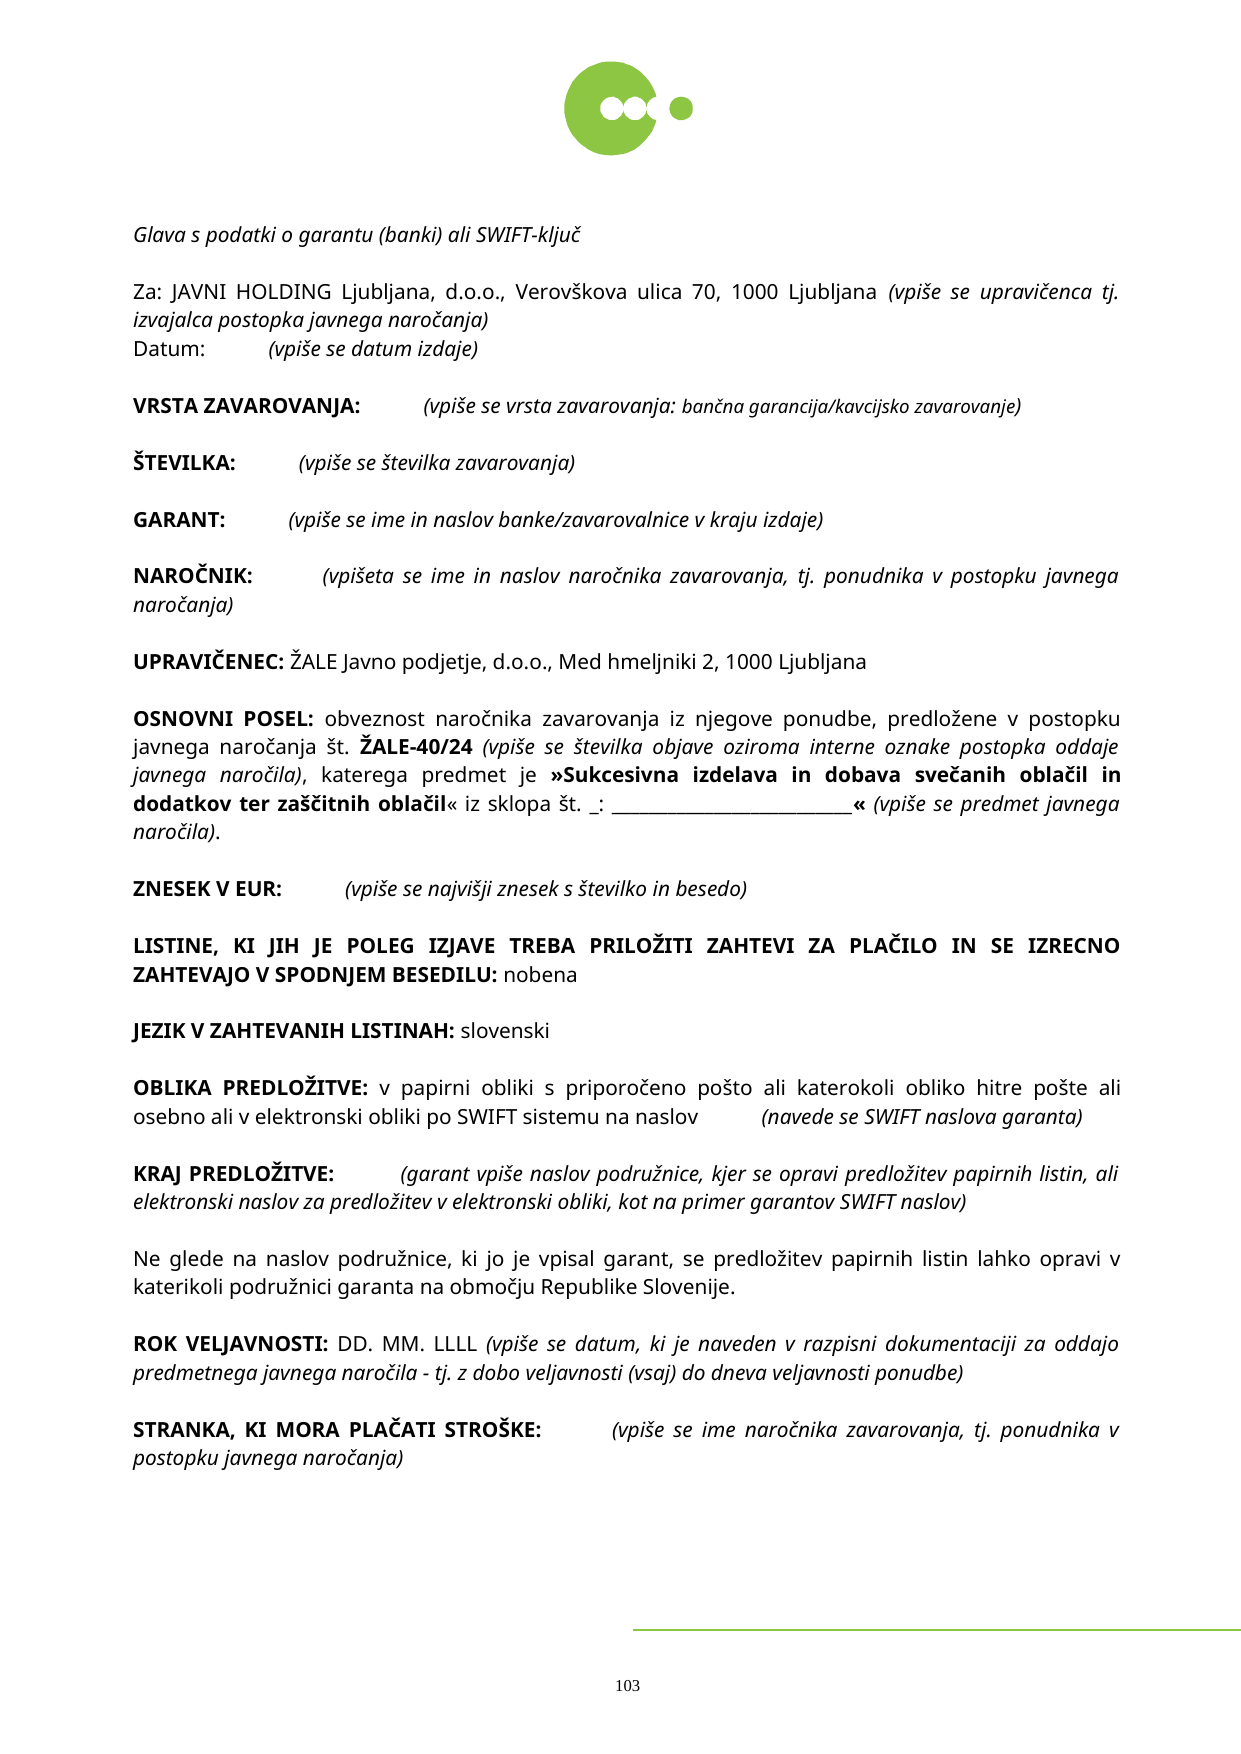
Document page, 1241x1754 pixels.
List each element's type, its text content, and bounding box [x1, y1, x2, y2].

text ZNESEK V EUR: (vpiše se najvišji znesek s številko in besedo) [133, 874, 1122, 903]
text GARANT: (vpiše se ime in naslov banke/zavarovalnice v kraju izdaje) [133, 505, 1122, 533]
text Datum: (vpiše se datum izdaje) [133, 334, 1122, 362]
text NAROČNIK: (vpišeta se ime in naslov naročnika zavarovanja, tj. ponudnika v postopku javnega naročanja) [133, 562, 1122, 618]
text Glava s podatki o garantu (banki) ali SWIFT-ključ [133, 220, 1122, 249]
text JEZIK V ZAHTEVANIH LISTINAH: slovenski [133, 1017, 1122, 1045]
text LISTINE, KI JIH JE POLEG IZJAVE TREBA PRILOŽITI ZAHTEVI ZA PLAČILO IN SE IZRECNO ZAHTEVAJO V SPODNJEM BESEDILU: nobena [133, 931, 1122, 988]
text VRSTA ZAVAROVANJA: (vpiše se vrsta zavarovanja: bančna garancija/kavcijsko zavarovanje) [133, 391, 1122, 419]
text Ne glede na naslov podružnice, ki jo je vpisal garant, se predložitev papirnih listin lahko opravi v katerikoli podružnici garanta na območju Republike Slovenije. [133, 1244, 1122, 1301]
text OBLIKA PREDLOŽITVE: v papirni obliki s priporočeno pošto ali katerokoli obliko hitre pošte ali osebno ali v elektronski obliki po SWIFT sistemu na naslov (navede se SWIFT naslova garanta) [133, 1073, 1122, 1130]
text KRAJ PREDLOŽITVE: (garant vpiše naslov podružnice, kjer se opravi predložitev papirnih listin, ali elektronski naslov za predložitev v elektronski obliki, kot na primer garantov SWIFT naslov) [133, 1159, 1122, 1216]
text OSNOVNI POSEL: obveznost naročnika zavarovanja iz njegove ponudbe, predložene v postopku javnega naročanja št. ŽALE-40/24 (vpiše se številka objave oziroma interne oznake postopka oddaje javnega naročila), katerega predmet je »Sukcesivna izdelava in dobava svečanih oblačil in dodatkov ter zaščitnih oblačil« iz sklopa št. _: __________________________« (vpiše se predmet javnega naročila). [133, 704, 1122, 846]
text ŠTEVILKA: (vpiše se številka zavarovanja) [133, 448, 1122, 476]
text STRANKA, KI MORA PLAČATI STROŠKE: (vpiše se ime naročnika zavarovanja, tj. ponudnika v postopku javnega naročanja) [133, 1415, 1122, 1472]
text Za: JAVNI HOLDING Ljubljana, d.o.o., Verovškova ulica 70, 1000 Ljubljana (vpiše se upravičenca tj. izvajalca postopka javnega naročanja) [133, 277, 1122, 334]
text UPRAVIČENEC: ŽALE Javno podjetje, d.o.o., Med hmeljniki 2, 1000 Ljubljana [133, 647, 1122, 675]
text ROK VELJAVNOSTI: DD. MM. LLLL (vpiše se datum, ki je naveden v razpisni dokumentaciji za oddajo predmetnega javnega naročila - tj. z dobo veljavnosti (vsaj) do dneva veljavnosti ponudbe) [133, 1329, 1122, 1386]
